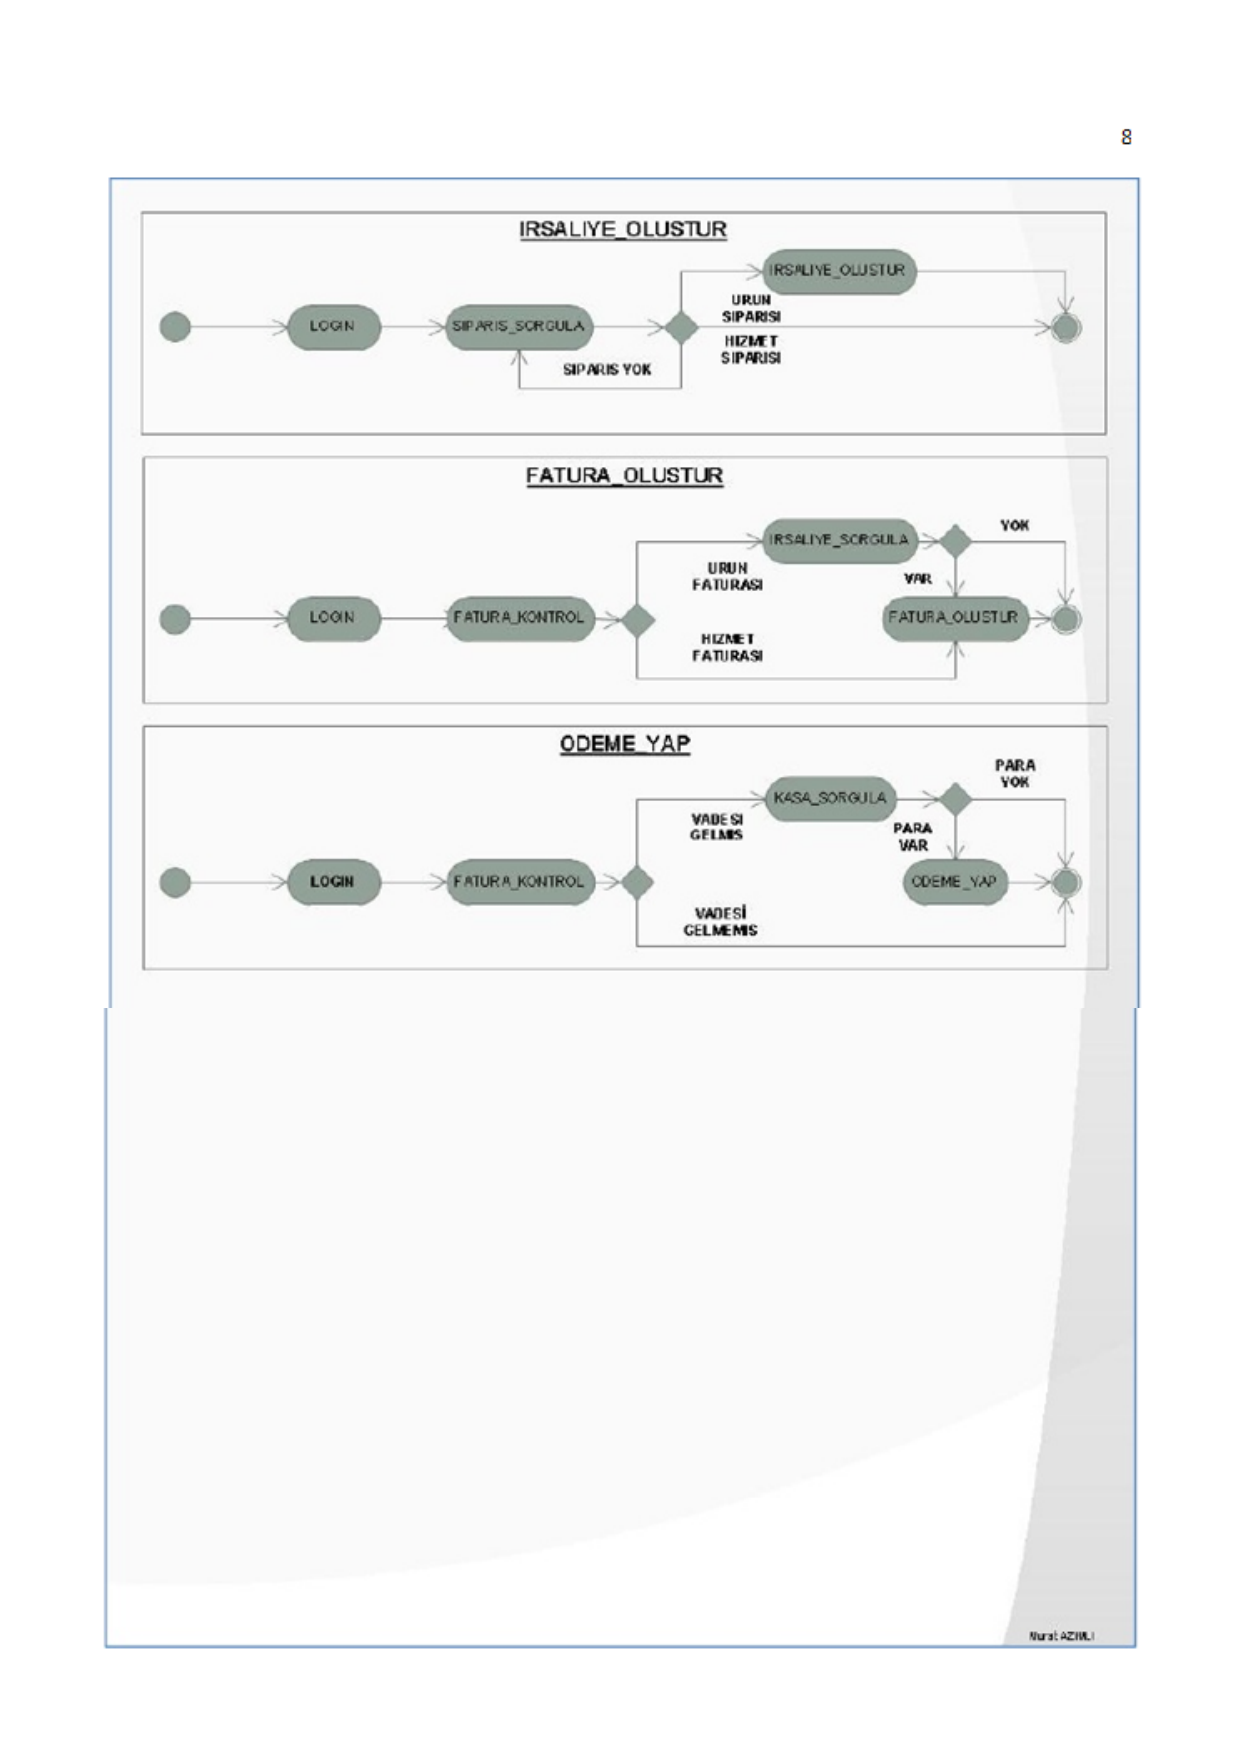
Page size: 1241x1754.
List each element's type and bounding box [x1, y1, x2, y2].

picture [12, 78, 1205, 1688]
